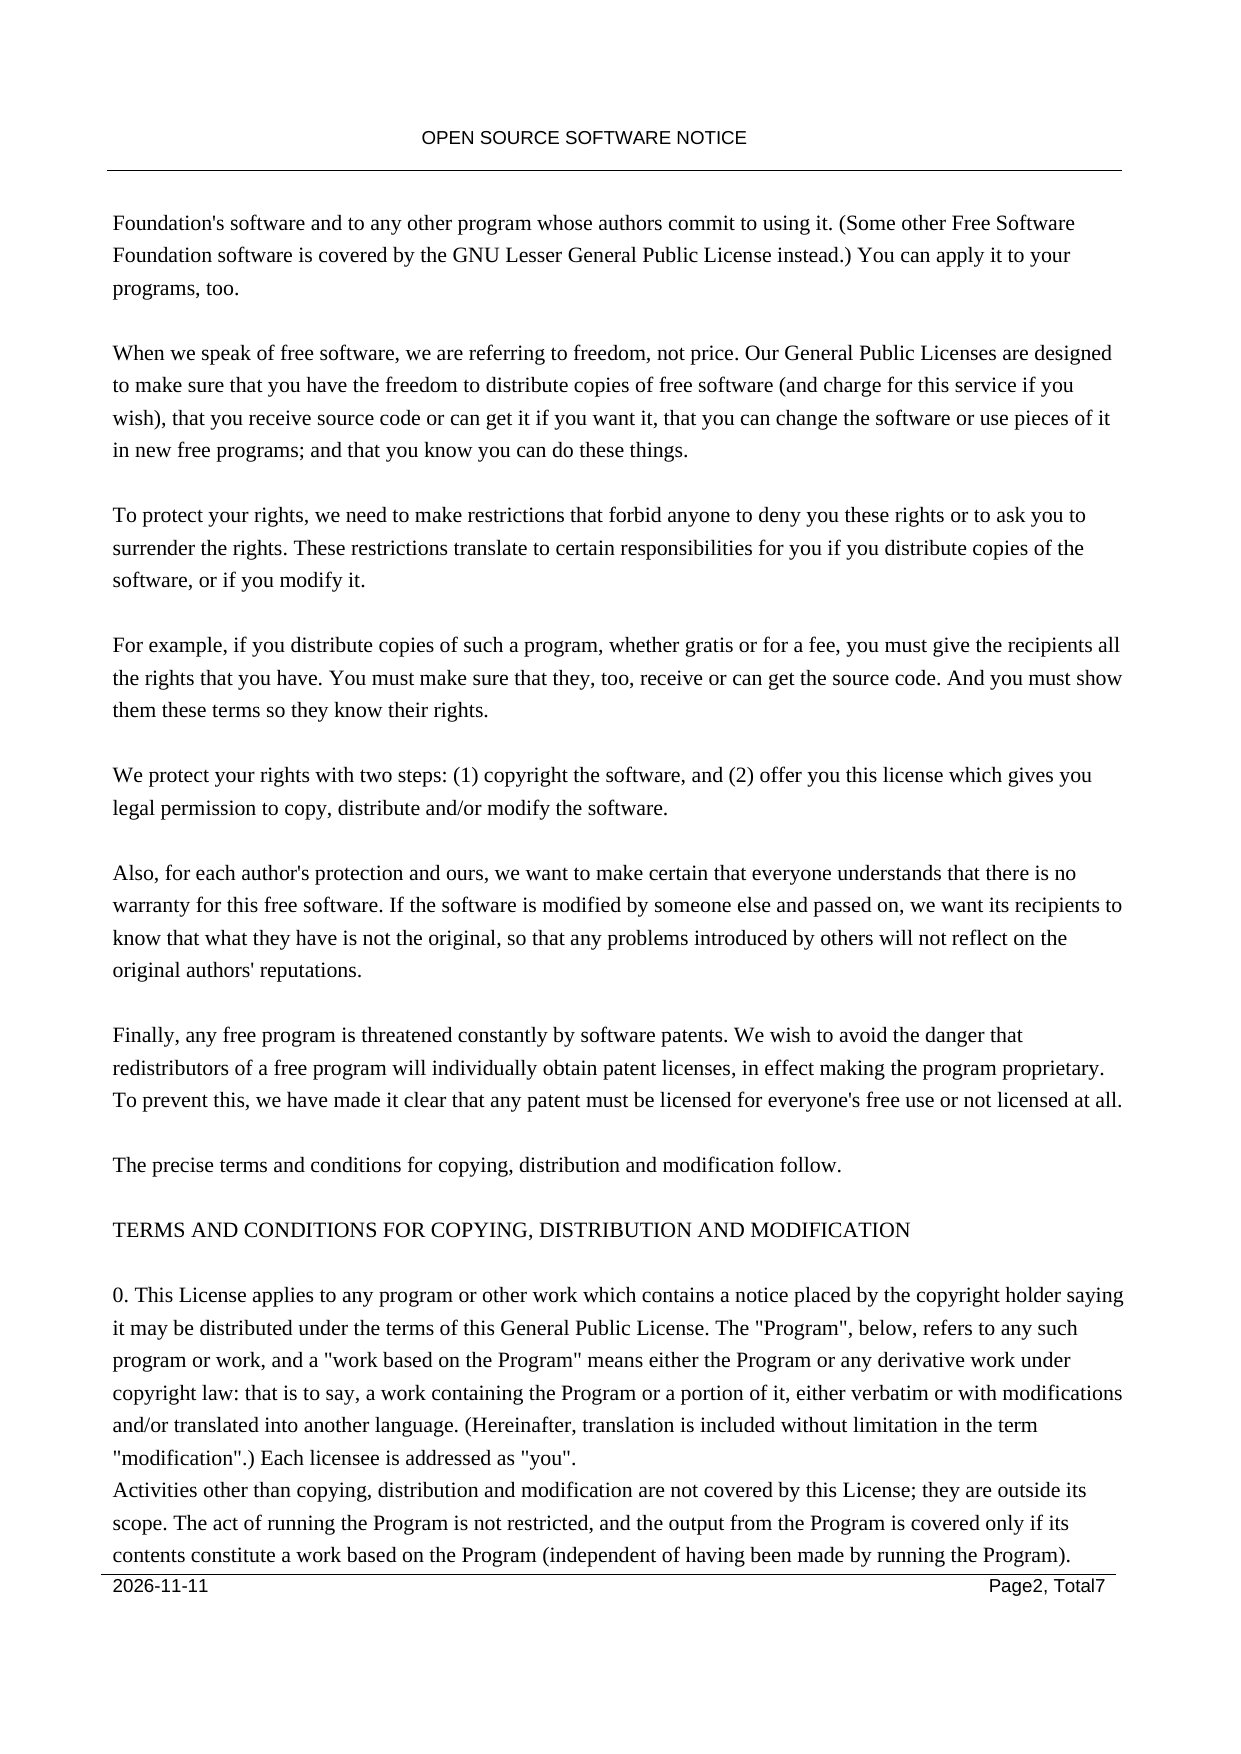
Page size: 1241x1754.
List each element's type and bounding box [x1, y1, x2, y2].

text [112, 206, 1128, 1571]
